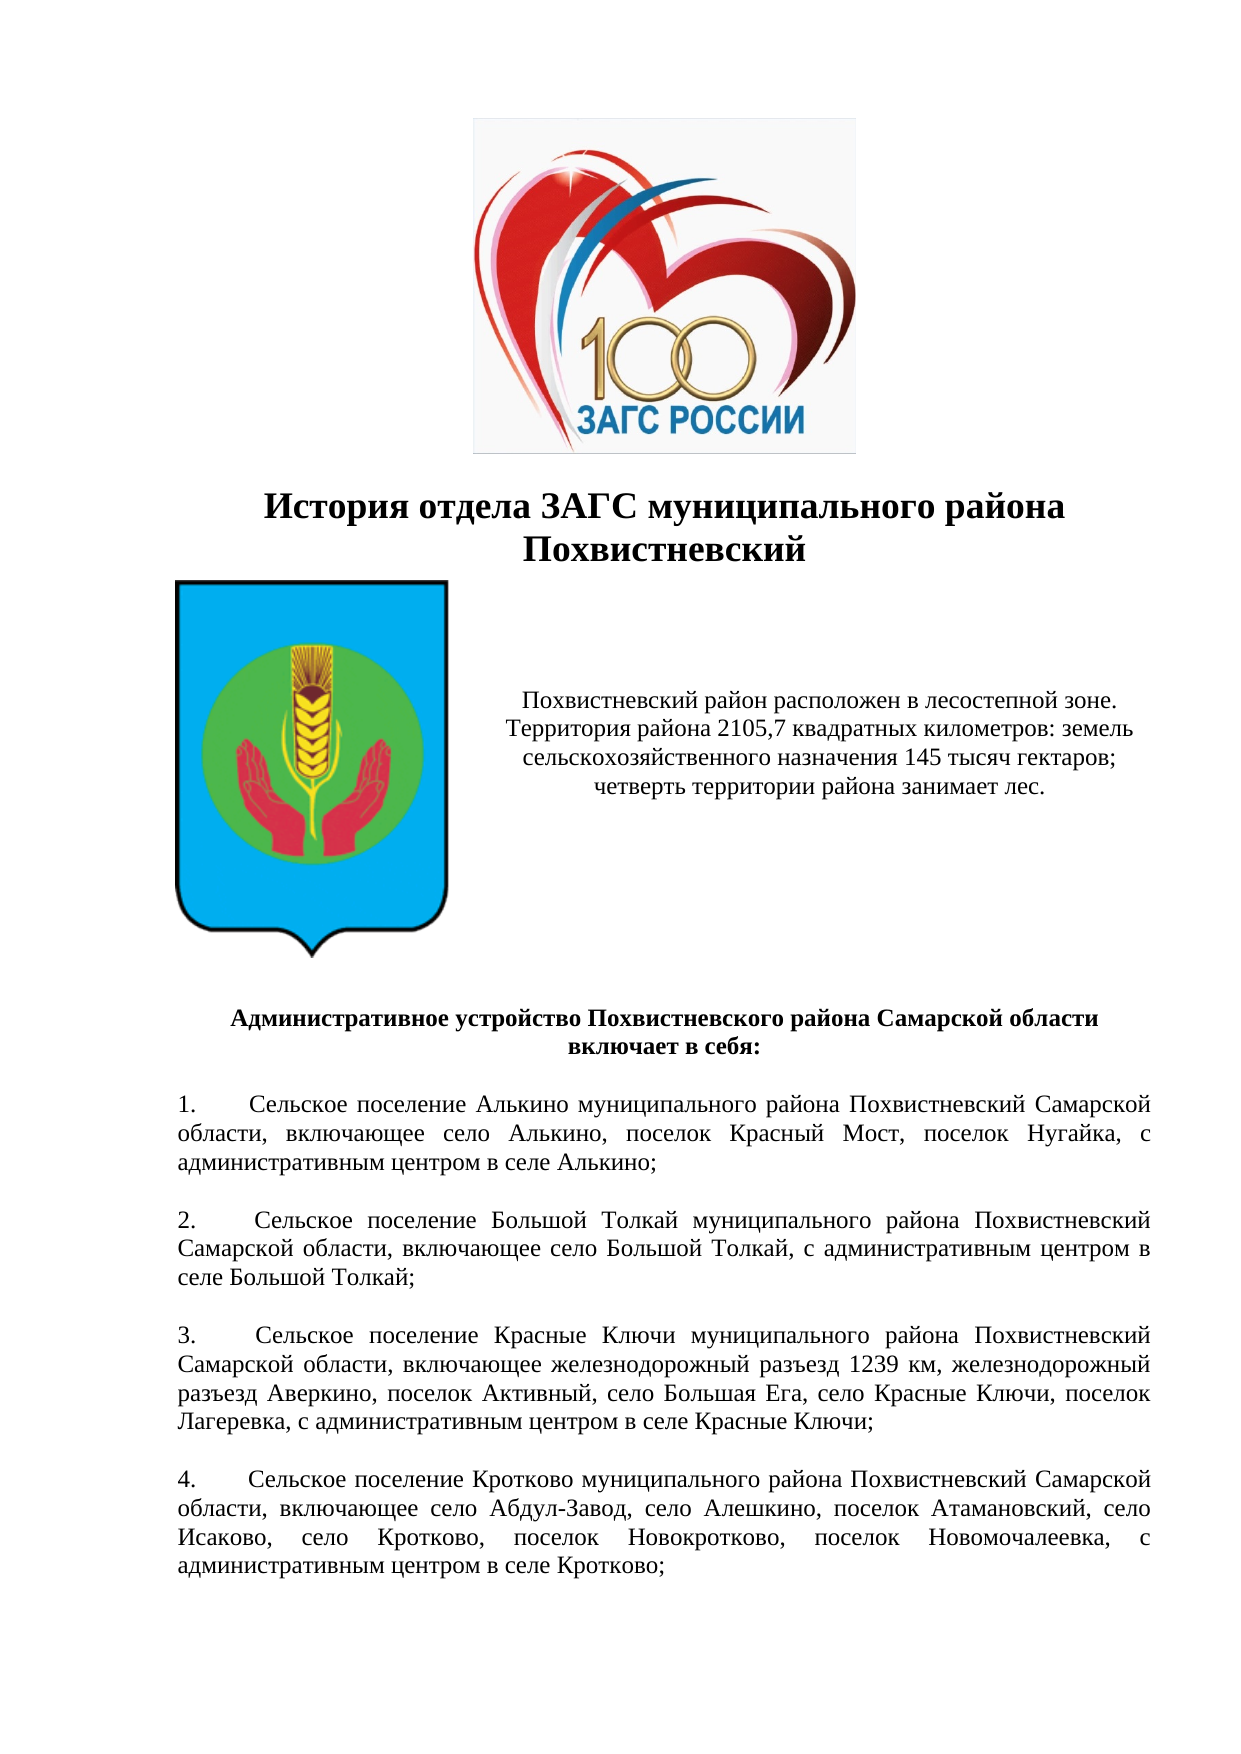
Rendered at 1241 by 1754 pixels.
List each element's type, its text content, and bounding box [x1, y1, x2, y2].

picture [175, 580, 449, 958]
text 1. Сельское поселение Алькино муниципального района Похвистневский Самарской области, включающее село Алькино, поселок Красный Мост, поселок Нугайка, с административным центром в селе Алькино; [177, 1089, 1152, 1176]
text История отдела ЗАГС муниципального района Похвистневский [177, 483, 1152, 569]
text 4. Сельское поселение Кротково муниципального района Похвистневский Самарской области, включающее село Абдул-Завод, село Алешкино, поселок Атамановский, село Исаково, село Кротково, поселок Новокротково, поселок Новомочалеевка, с административным центром в селе Кротково; [177, 1464, 1152, 1579]
text Административное устройство Похвистневского района Самарской области включает в себя: [177, 1003, 1152, 1060]
text 3. Сельское поселение Красные Ключи муниципального района Похвистневский Самарской области, включающее железнодорожный разъезд 1239 км, железнодорожный разъезд Аверкино, поселок Активный, село Большая Ега, село Красные Ключи, поселок Лагеревка, с административным центром в селе Красные Ключи; [177, 1320, 1152, 1435]
picture [473, 118, 856, 454]
text Похвистневский район расположен в лесостепной зоне. Территория района 2105,7 квадратных километров: земель сельскохозяйственного назначения 145 тысяч гектаров; четверть территории района занимает лес. [487, 685, 1152, 800]
text 2. Сельское поселение Большой Толкай муниципального района Похвистневский Самарской области, включающее село Большой Толкай, с административным центром в селе Большой Толкай; [177, 1205, 1152, 1291]
